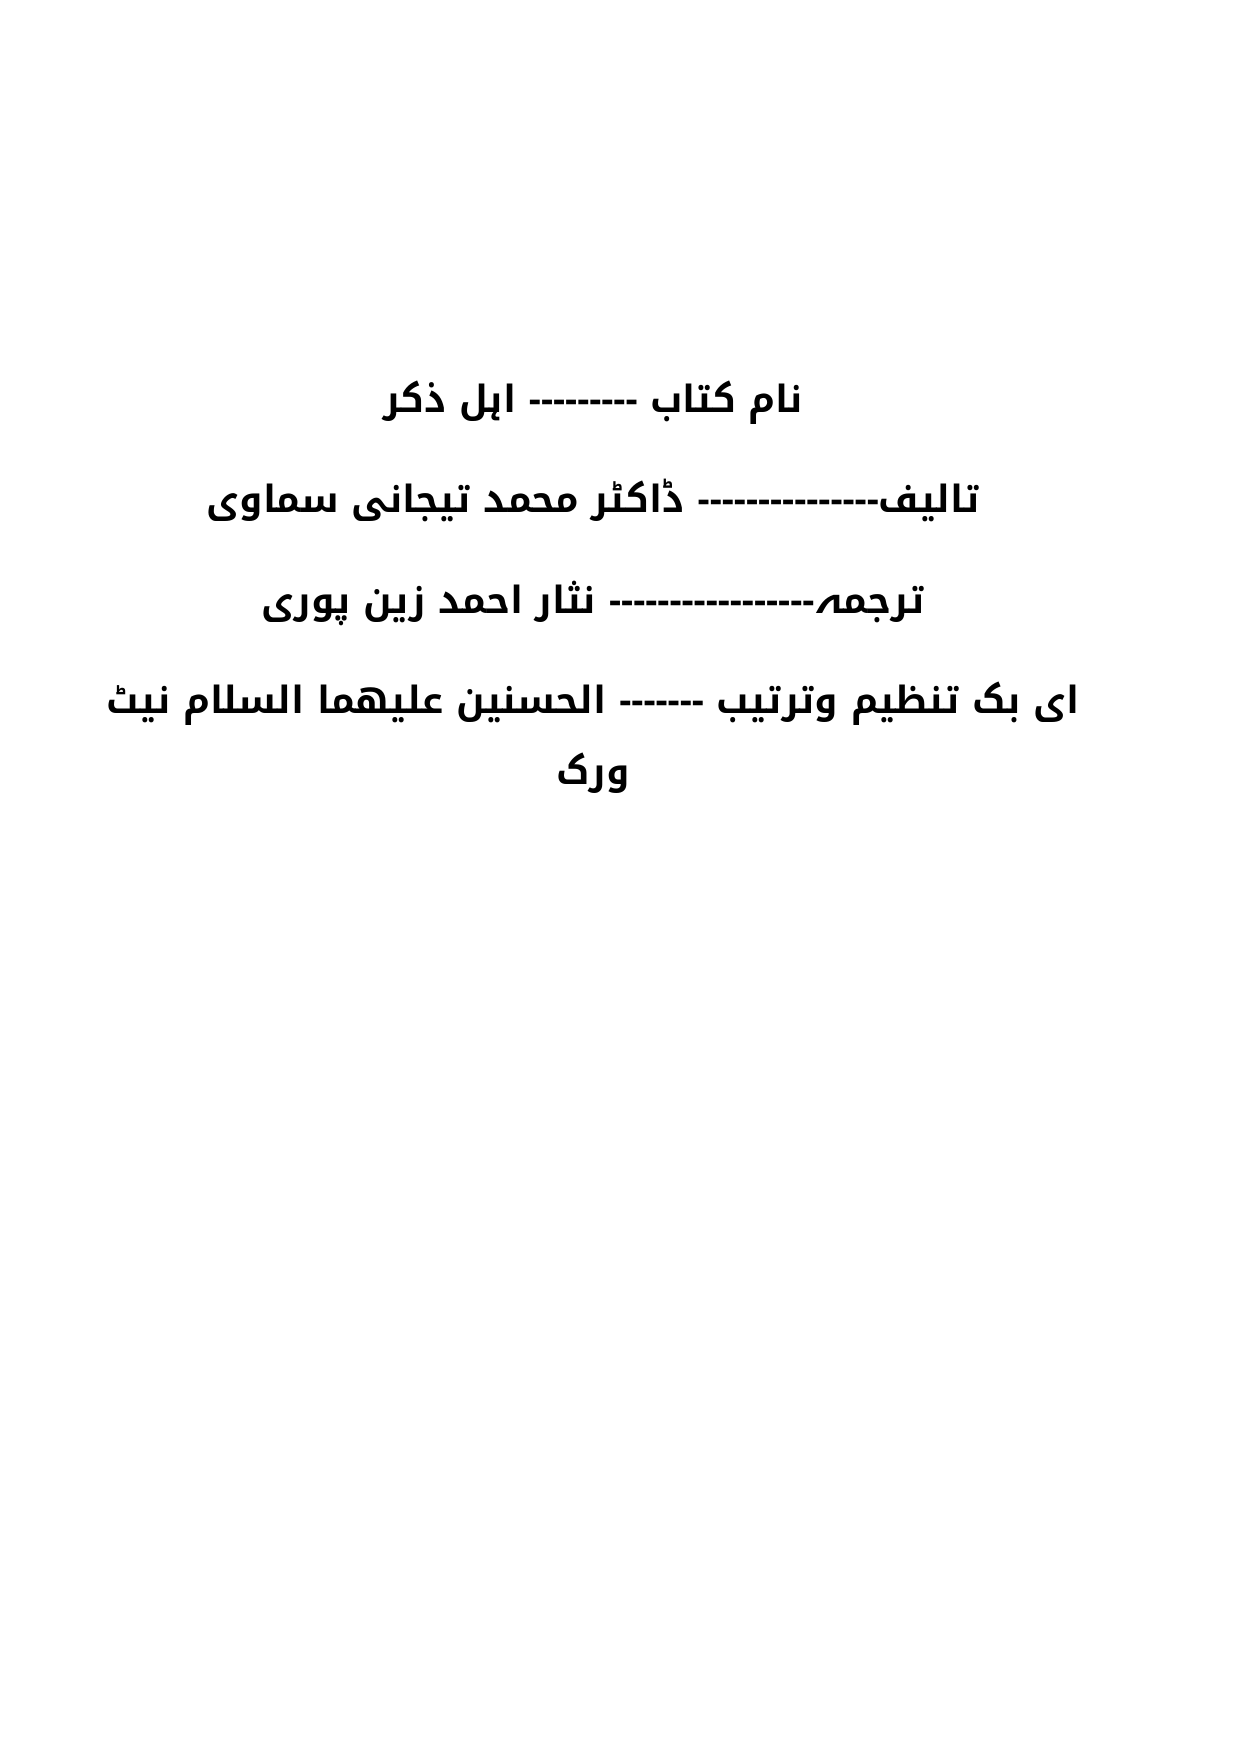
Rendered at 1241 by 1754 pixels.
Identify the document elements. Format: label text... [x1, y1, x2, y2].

text نام کتاب --------- اہل ذکر [72, 364, 1114, 436]
text تالیف--------------- ڈاکٹر محمد تیجانی سماوی [72, 465, 1114, 536]
text ترجمہ----------------- نثار احمد زین پوری [72, 565, 1114, 636]
text ای بک تنظیم وترتیب ------- الحسنین علیھما السلام نیٹ ورک [72, 665, 1114, 808]
